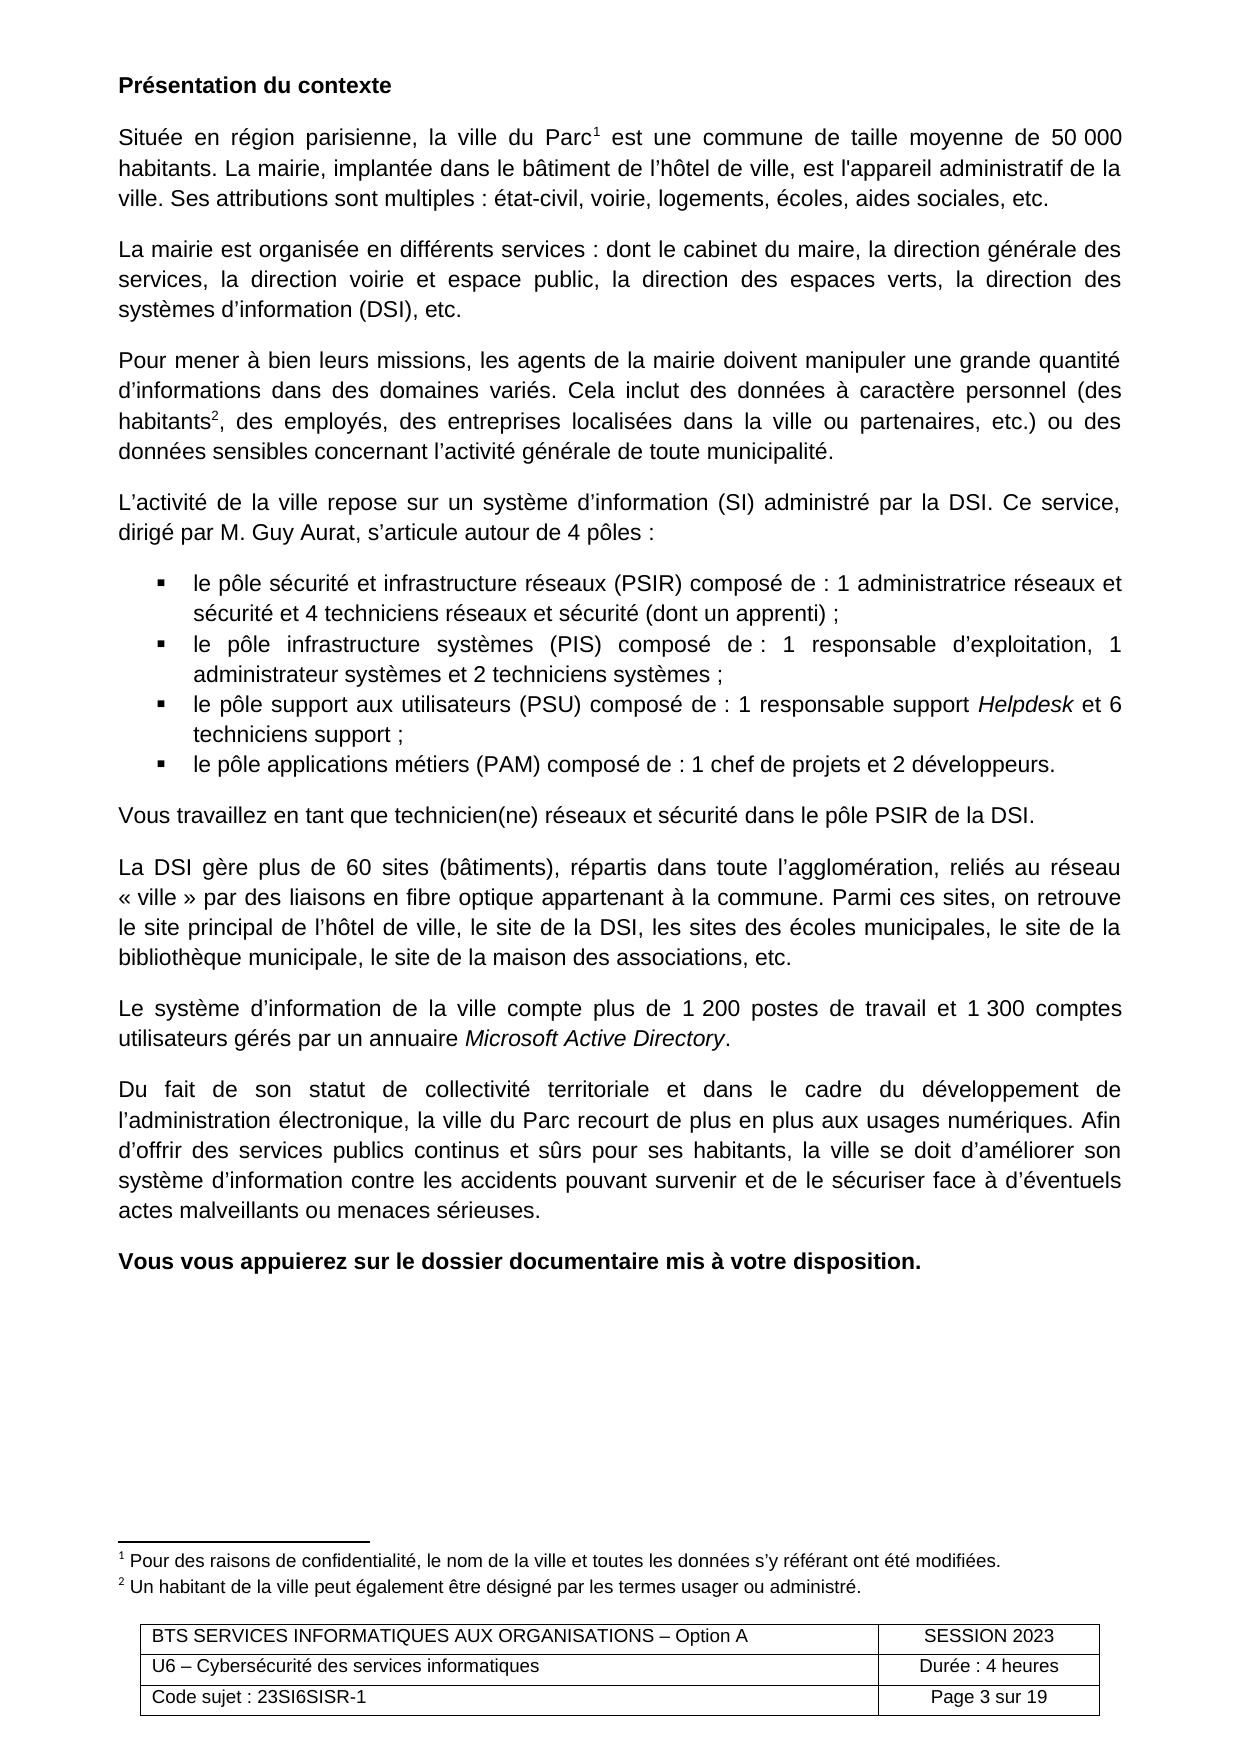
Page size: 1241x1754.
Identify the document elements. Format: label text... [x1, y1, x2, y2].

text Située en région parisienne, la ville du Parc est une commune de taille moyenne de 50 000 habitants. La mairie, implantée dans le bâtiment de l’hôtel de ville, est l'appareil administratif de la ville. Ses attributions sont multiples : état-civil, voirie, logements, écoles, aides sociales, etc. [118, 124, 1122, 211]
list le pôle applications métiers (PAM) composé de : 1 chef de projets et 2 développeurs. [156, 751, 1122, 778]
text L’activité de la ville repose sur un système d’information (SI) administré par la DSI. Ce service, dirigé par M. Guy Aurat, s’articule autour de 4 pôles : [118, 489, 1122, 545]
text Présentation du contexte [118, 72, 1122, 98]
text Le système d’information de la ville compte plus de 1 200 postes de travail et 1 300 comptes utilisateurs gérés par un annuaire Microsoft Active Directory. [118, 995, 1122, 1052]
text Du fait de son statut de collectivité territoriale et dans le cadre du développement de l’administration électronique, la ville du Parc recourt de plus en plus aux usages numériques. Afin d’offrir des services publics continus et sûrs pour ses habitants, la ville se doit d’améliorer son système d’information contre les accidents pouvant survenir et de le sécuriser face à d’éventuels actes malveillants ou menaces sérieuses. [118, 1076, 1122, 1223]
list le pôle support aux utilisateurs (PSU) composé de : 1 responsable support Helpdesk et 6 techniciens support ; [156, 691, 1122, 747]
list le pôle sécurité et infrastructure réseaux (PSIR) composé de : 1 administratrice réseaux et sécurité et 4 techniciens réseaux et sécurité (dont un apprenti) ; [156, 570, 1122, 627]
text Pour mener à bien leurs missions, les agents de la mairie doivent manipuler une grande quantité d’informations dans des domaines variés. Cela inclut des données à caractère personnel (des habitants, des employés, des entreprises localisées dans la ville ou partenaires, etc.) ou des données sensibles concernant l’activité générale de toute municipalité. [118, 347, 1122, 464]
text Vous vous appuierez sur le dossier documentaire mis à votre disposition. [118, 1248, 1122, 1274]
text Vous travaillez en tant que technicien(ne) réseaux et sécurité dans le pôle PSIR de la DSI. [118, 802, 1122, 829]
text La mairie est organisée en différents services : dont le cabinet du maire, la direction générale des services, la direction voirie et espace public, la direction des espaces verts, la direction des systèmes d’information (DSI), etc. [118, 236, 1122, 322]
text La DSI gère plus de 60 sites (bâtiments), répartis dans toute l’agglomération, reliés au réseau « ville » par des liaisons en fibre optique appartenant à la commune. Parmi ces sites, on retrouve le site principal de l’hôtel de ville, le site de la DSI, les sites des écoles municipales, le site de la bibliothèque municipale, le site de la maison des associations, etc. [118, 853, 1122, 970]
list le pôle infrastructure systèmes (PIS) composé de : 1 responsable d’exploitation, 1 administrateur systèmes et 2 techniciens systèmes ; [156, 631, 1122, 687]
